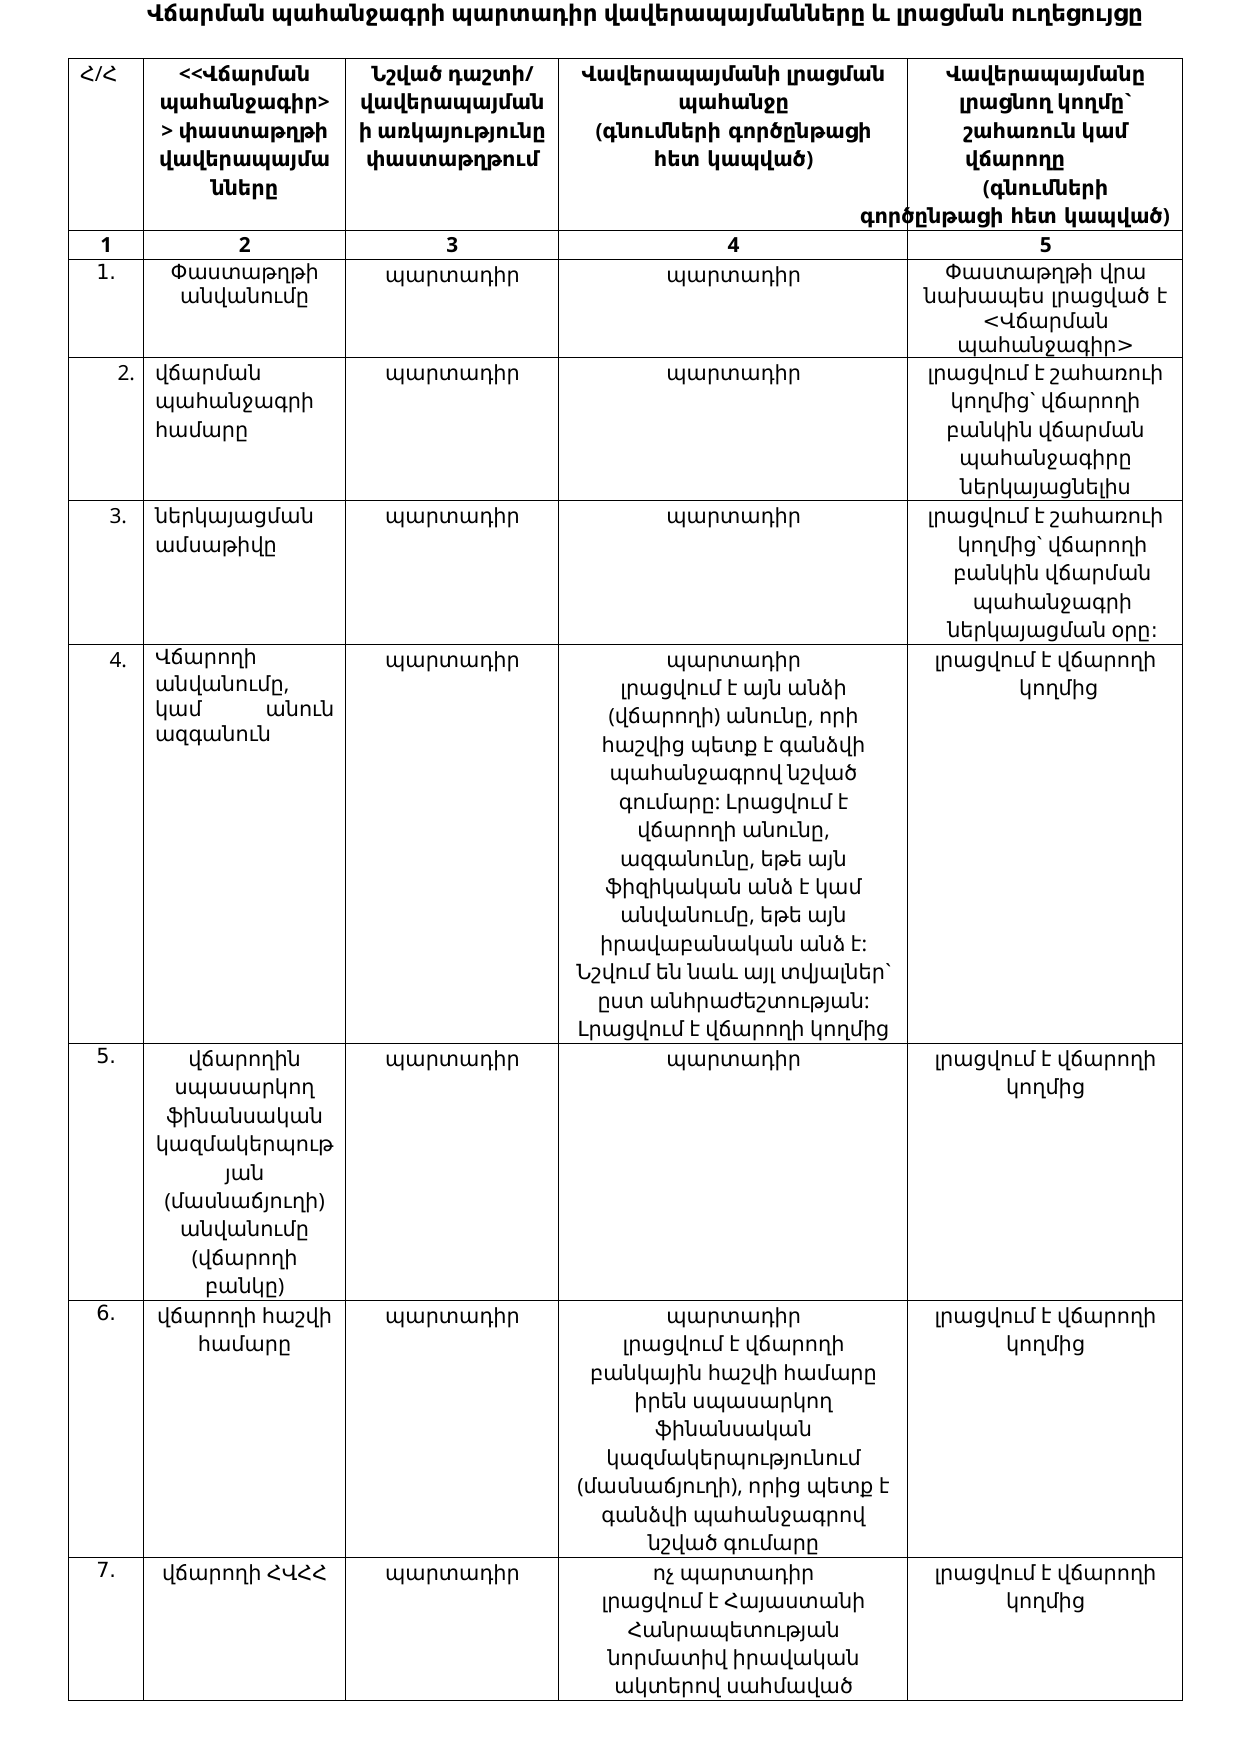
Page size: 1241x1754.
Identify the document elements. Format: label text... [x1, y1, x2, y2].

table_cell [69, 358, 143, 500]
table_cell պարտադիր [559, 358, 907, 500]
table_cell Վճարողի անվանումը, կամ անուն ազգանուն [144, 645, 345, 1043]
table_cell լրացվում է վճարողի կողմից [908, 1044, 1182, 1300]
table_header Վավերապայմանը լրացնող կողմը` շահառուն կամ վճարողը (գնումների գործընթացի հետ կապված) [908, 59, 1182, 229]
table_cell [69, 501, 143, 644]
table_cell 5 [908, 231, 1182, 259]
table_cell լրացվում է վճարողի կողմից [908, 645, 1182, 1043]
text Վճարման պահանջագրի պարտադիր վավերապայմանները և լրացման ուղեցույցը [118, 0, 1171, 27]
table_cell ներկայացման ամսաթիվը [144, 501, 345, 644]
table_cell պարտադիր [346, 358, 558, 500]
table_cell պարտադիր [346, 1301, 558, 1557]
table_cell լրացվում է շահառուի կողմից` վճարողի բանկին վճարման պահանջագիրը ներկայացնելիս [908, 358, 1182, 500]
table_cell պարտադիր [346, 260, 558, 357]
table_cell Փաստաթղթի վրա նախապես լրացված է <Վճարման պահանջագիր> [908, 260, 1182, 357]
table_cell պարտադիր [346, 1044, 558, 1300]
table_cell Փաստաթղթի անվանումը [144, 260, 345, 357]
table_cell վճարողի հաշվի համարը [144, 1301, 345, 1557]
table_cell 3 [346, 231, 558, 259]
table_cell պարտադիր [559, 260, 907, 357]
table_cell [908, 1558, 1182, 1700]
table_cell պարտադիր [346, 645, 558, 1043]
table_cell պարտադիր [346, 501, 558, 644]
table_cell 6. [69, 1301, 143, 1557]
table_header Հ/Հ [69, 59, 143, 229]
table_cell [559, 1558, 907, 1700]
table_cell լրացվում է վճարողի կողմից [908, 1301, 1182, 1557]
table_cell պարտադիր [346, 1558, 558, 1700]
table_cell 4 [559, 231, 907, 259]
table_cell 7. [69, 1558, 143, 1700]
table_cell 5. [69, 1044, 143, 1300]
table_cell վճարողի ՀՎՀՀ [144, 1558, 345, 1700]
table_cell 1. [69, 260, 143, 357]
table_header Նշված դաշտի/ վավերապայմանի առկայությունը փաստաթղթում [346, 59, 558, 229]
table_cell պարտադիր [559, 1044, 907, 1300]
table_cell պարտադիր լրացվում է այն անձի (վճարողի) անունը, որի հաշվից պետք է գանձվի պահանջագրով նշված գումարը: Լրացվում է վճարողի անունը, ազգանունը, եթե այն ֆիզիկական անձ է կամ անվանումը, եթե այն իրավաբանական անձ է: Նշվում են նաև այլ տվյալներ` ըստ անհրաժեշտության: Լրացվում է վճարողի կողմից [559, 645, 907, 1043]
table_header Վավերապայմանի լրացման պահանջը (գնումների գործընթացի հետ կապված) [559, 59, 907, 229]
table_cell [69, 645, 143, 1043]
table_cell պարտադիր [559, 501, 907, 644]
table_cell 1 [69, 231, 143, 259]
table_cell վճարողին սպասարկող ֆինանսական կազմակերպության (մասնաճյուղի) անվանումը (վճարողի բանկը) [144, 1044, 345, 1300]
table_cell լրացվում է շահառուի կողմից` վճարողի բանկին վճարման պահանջագրի ներկայացման օրը: [908, 501, 1182, 644]
table_cell 2 [144, 231, 345, 259]
table_header <<Վճարման պահանջագիր>> փաստաթղթի վավերապայմանները [144, 59, 345, 229]
table_cell վճարման պահանջագրի համարը [144, 358, 345, 500]
table_cell պարտադիր լրացվում է վճարողի բանկային հաշվի համարը իրեն սպասարկող ֆինանսական կազմակերպությունում (մասնաճյուղի), որից պետք է գանձվի պահանջագրով նշված գումարը [559, 1301, 907, 1557]
